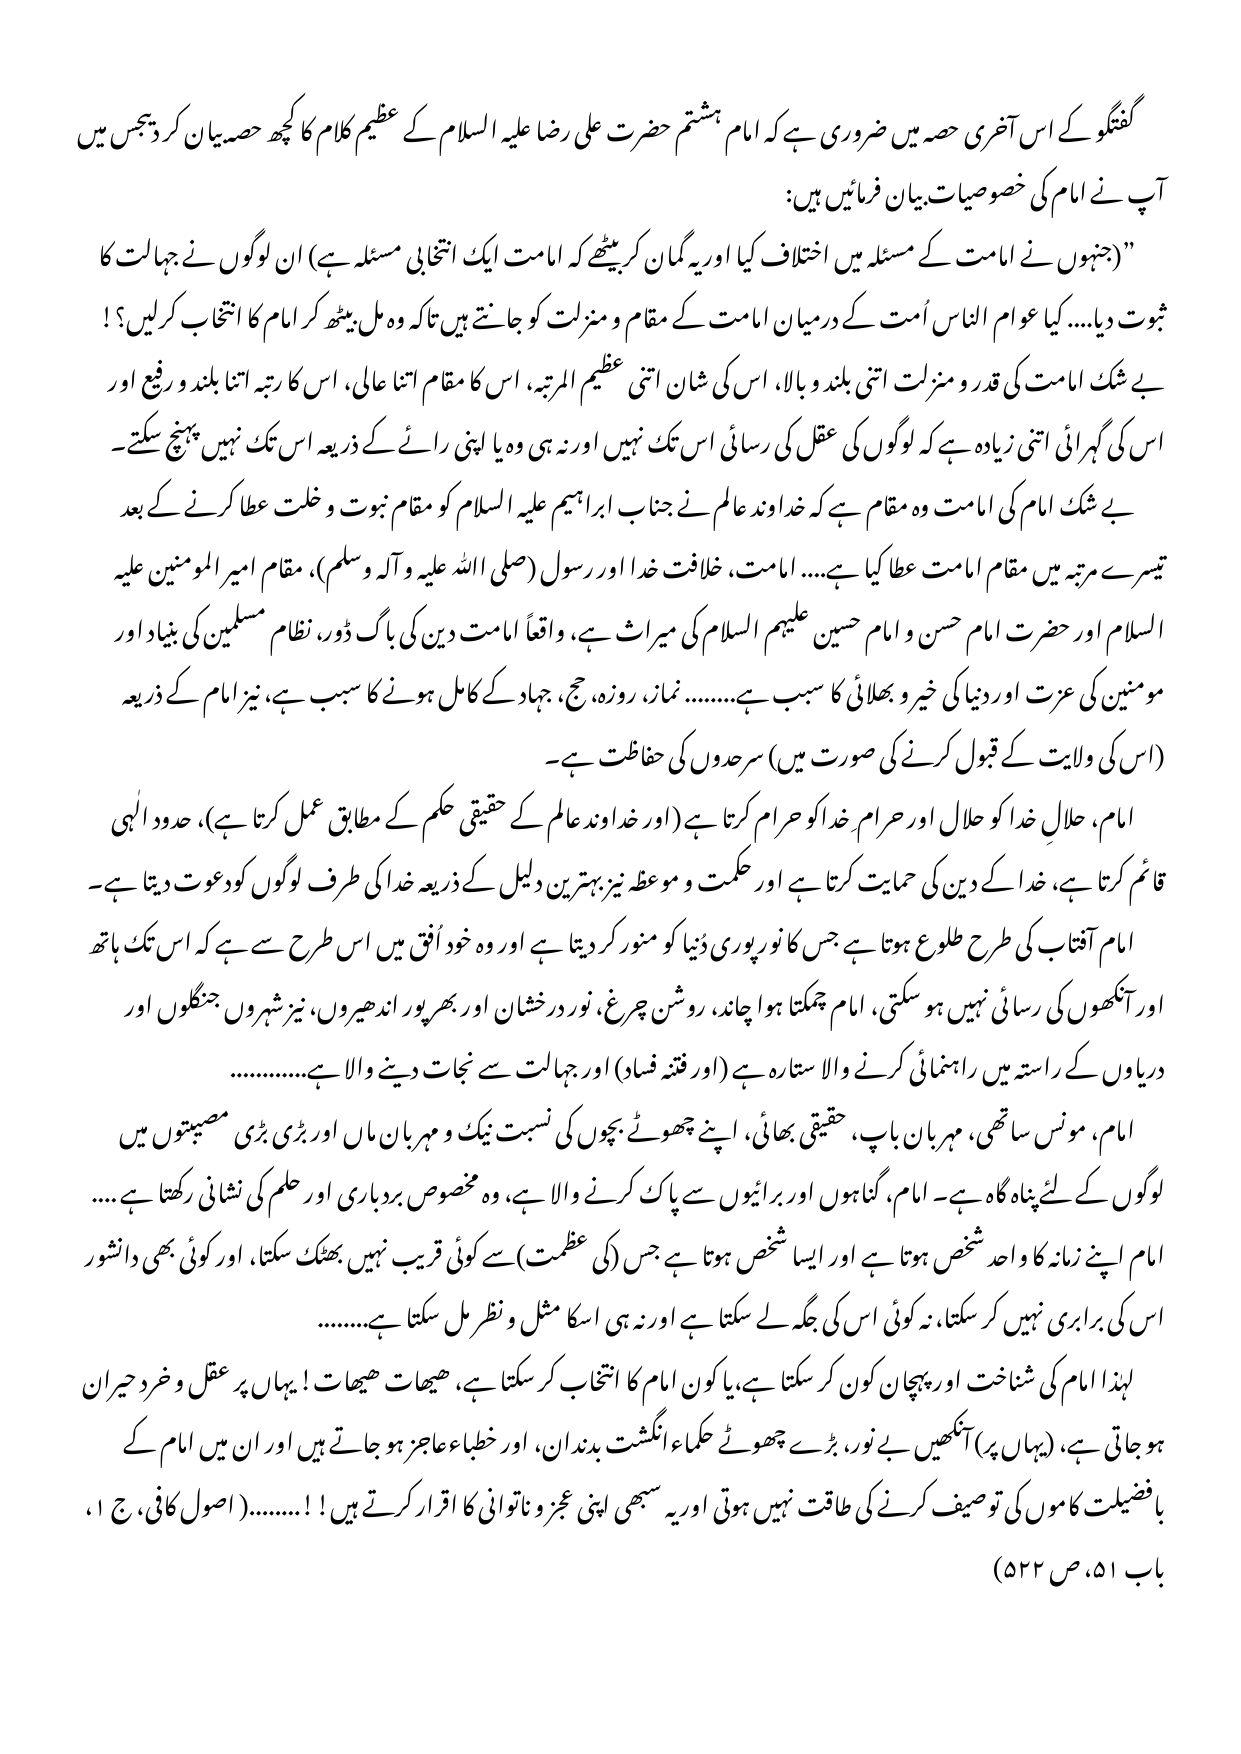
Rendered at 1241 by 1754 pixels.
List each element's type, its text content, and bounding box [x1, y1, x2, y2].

text گفتگو کے اس آخری حصہ میں ضروری ہے کہ امام ہشتم حضرت علی رضا علیہ السلام کے عظیم کلام کا کچھ حصہ بیان کر دیںجس میں آپ نے امام کی خصوصیات بیان فرمائیں ہیں: [75, 94, 1165, 219]
text لہٰذا امام کی شناخت اور پہچان کون کر سکتا ہے،یا کون امام کا انتخاب کر سکتا ہے، ھیھات ھیھات! یہاں پر عقل و خرد حیران ہو جاتی ہے، (یہاں پر) آنکھیں بے نور، بڑے چھوٹے حکماءانگشت بدندان، اور خطباءعاجز ہو جاتے ہیں اور ان میں امام کے بافضیلت کاموں کی توصیف کرنے کی طاقت نہیں ہوتی اور یہ سبھی اپنی عجز و ناتوانی کا اقرار کرتے ہیں!!........( اصول کافی، ج ۱، باب ۵۱، ص ۵۲۲) [75, 1344, 1165, 1594]
text امام آفتاب کی طرح طلوع ہوتا ہے جس کا نور پوری دُنیا کو منور کر دیتا ہے اور وہ خود اُفق میں اس طرح سے ہے کہ اس تک ہاتھ اور آنکھوں کی رسائی نہیں ہو سکتی، امام چمکتا ہوا چاند، روشن چرغ، نور درخشان اور بھرپور اندھیروں، نیز شہروں جنگلوں اور دریاوں کے راستہ میں راہنمائی کرنے والا ستارہ ہے (اور فتنہ فساد) اور جہالت سے نجات دینے والا ہے............ [75, 906, 1165, 1094]
text امام، حلالِ خدا کو حلال اور حرام ِ خداکو حرام کرتا ہے (اور خداوند عالم کے حقیقی حکم کے مطابق عمل کرتا ہے)، حدود الٰہی قائم کرتا ہے، خدا کے دین کی حمایت کرتا ہے اور حکمت و موعظہ نیز بہترین دلیل کے ذریعہ خدا کی طرف لوگوں کودعوت دیتا ہے۔ [75, 781, 1165, 906]
text ”(جنہوں نے امامت کے مسئلہ میں اختلاف کیا اور یہ گمان کر بیٹھے کہ امامت ایک انتخابی مسئلہ ہے) ان لوگوں نے جہالت کا ثبوت دیا.... کیا عوام الناس اُمت کے درمیان امامت کے مقام و منزلت کو جانتے ہیں تاکہ وہ مل بیٹھ کر امام کا انتخاب کرلیں؟! بے شک امامت کی قدر و منزلت اتنی بلند و بالا، اس کی شان اتنی عظیم المرتبہ، اس کا مقام اتنا عالی، اس کا رتبہ اتنا بلند و رفیع اور اس کی گہرائی اتنی زیادہ ہے کہ لوگوں کی عقل کی رسائی اس تک نہیں اور نہ ہی وہ یا اپنی رائے کے ذریعہ اس تک نہیں پہنچ سکتے۔ [75, 219, 1165, 469]
text امام، مونس ساتھی، مہربان باپ، حقیقی بھائی، اپنے چھوٹے بچوں کی نسبت نیک و مہربان ماں اور بڑی بڑی مصیبتوں میں لوگوں کے لئے پناہ گاہ ہے۔ امام، گناہوں اور برائیوں سے پاک کرنے والا ہے، وہ مخصوص بردباری اور حلم کی نشانی رکھتا ہے .... امام اپنے زمانہ کا واحد شخص ہوتا ہے اور ایسا شخص ہوتا ہے جس (کی عظمت)سے کوئی قریب نہیں بھٹک سکتا، اور کوئی بھی دانشور اس کی برابری نہیں کر سکتا، نہ کوئی اس کی جگہ لے سکتا ہے اور نہ ہی اسکا مثل و نظر مل سکتا ہے........ [75, 1094, 1165, 1344]
text بے شک امام کی امامت وہ مقام ہے کہ خداوند عالم نے جناب ابراہیم علیہ السلام کو مقام نبوت و خلت عطا کرنے کے بعد تیسرے مرتبہ میں مقام امامت عطا کیا ہے.... امامت، خلافت خدا اور رسول (صلی اﷲ علیہ و آلہ وسلم)، مقام امیر المومنین علیہ السلام اور حضرت امام حسن و امام حسین علیہم السلام کی میراث ہے، واقعاً امامت دین کی باگ ڈور، نظام مسلمین کی بنیاد اور مومنین کی عزت اور دنیا کی خیر و بھلائی کا سبب ہے........ نماز، روزہ، حج، جہاد کے کامل ہونے کا سبب ہے، نیز امام کے ذریعہ (اس کی ولایت کے قبول کرنے کی صورت میں) سرحدوں کی حفاظت ہے۔ [75, 469, 1165, 781]
